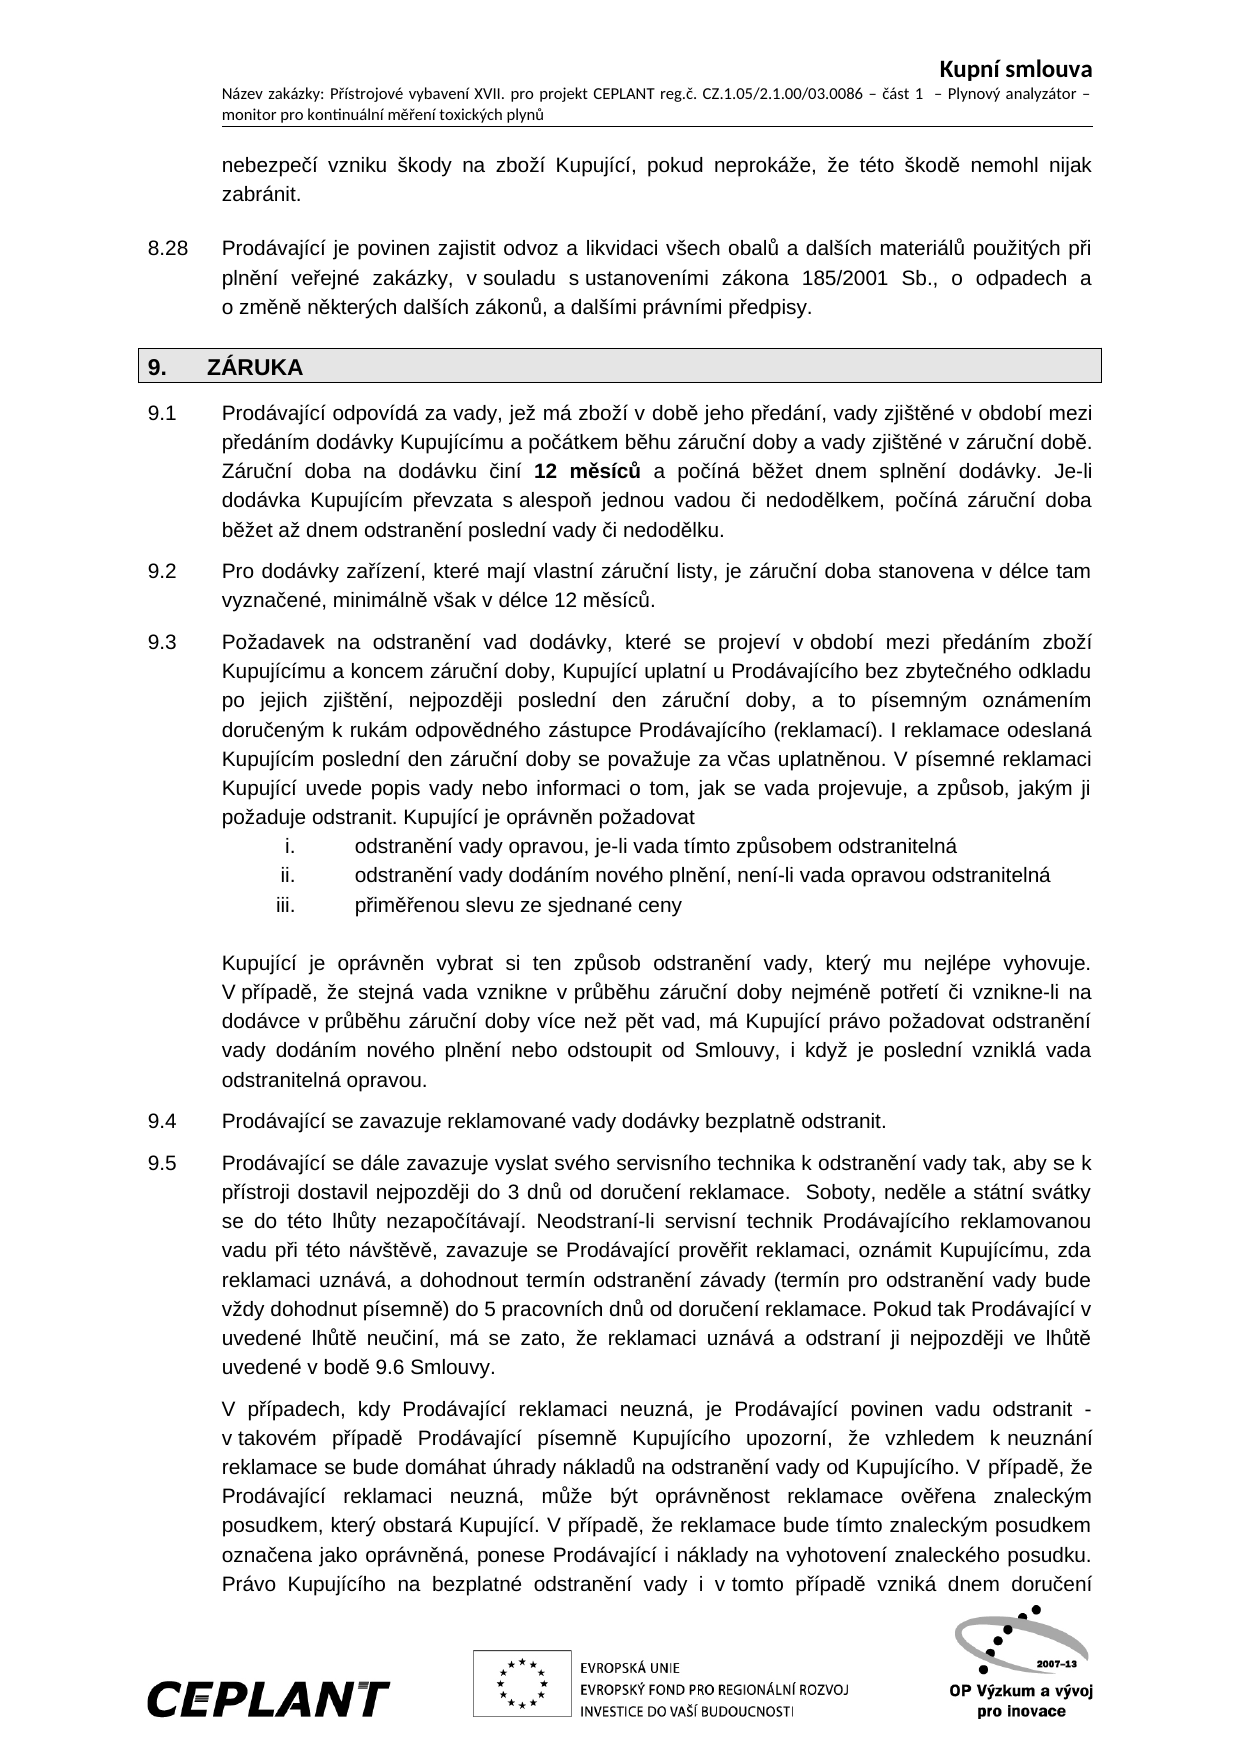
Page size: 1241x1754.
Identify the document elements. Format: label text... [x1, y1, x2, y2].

subtitle odstranění vady dodáním nového plnění, není-li vada opravou odstranitelná [295, 858, 1093, 887]
subtitle 9.5 Prodávající se dále zavazuje vyslat svého servisního technika k odstranění vady tak, aby se k přístroji dostavil nejpozději do 3 dnů od doručení reklamace. Soboty, neděle a státní svátky se do této lhůty nezapočítávají. Neodstraní-li servisní technik Prodávajícího reklamovanou vadu při této návštěvě, zavazuje se Prodávající prověřit reklamaci, oznámit Kupujícímu, zda reklamaci uznává, a dohodnout termín odstranění závady (termín pro odstranění vady bude vždy dohodnut písemně) do 5 pracovních dnů od doručení reklamace. Pokud tak Prodávající v uvedené lhůtě neučiní, má se zato, že reklamaci uznává a odstraní ji nejpozději ve lhůtě uvedené v bodě 9.6 Smlouvy. [148, 1146, 1093, 1379]
text 8.28 Prodávající je povinen zajistit odvoz a likvidaci všech obalů a dalších materiálů použitých při plnění veřejné zakázky, v souladu s ustanoveními zákona 185/2001 Sb., o odpadech a o změně některých dalších zákonů, a dalšími právními předpisy. [148, 231, 1093, 318]
subtitle ZÁRUKA [139, 349, 1101, 382]
subtitle přiměřenou slevu ze sjednané ceny [295, 887, 1093, 916]
subtitle 9.3 Požadavek na odstranění vad dodávky, které se projeví v období mezi předáním zboží Kupujícímu a koncem záruční doby, Kupující uplatní u Prodávajícího bez zbytečného odkladu po jejich zjištění, nejpozději poslední den záruční doby, a to písemným oznámením doručeným k rukám odpovědného zástupce Prodávajícího (reklamací). I reklamace odeslaná Kupujícím poslední den záruční doby se považuje za včas uplatněnou. V písemné reklamaci Kupující uvede popis vady nebo informaci o tom, jak se vada projevuje, a způsob, jakým ji požaduje odstranit. Kupující je oprávněn požadovat [148, 625, 1093, 829]
subtitle 9.4 Prodávající se zavazuje reklamované vady dodávky bezplatně odstranit. [148, 1104, 1093, 1133]
subtitle Kupující je oprávněn vybrat si ten způsob odstranění vady, který mu nejlépe vyhovuje. V případě, že stejná vada vznikne v průběhu záruční doby nejméně potřetí či vznikne-li na dodávce v průběhu záruční doby více než pět vad, má Kupující právo požadovat odstranění vady dodáním nového plnění nebo odstoupit od Smlouvy, i když je poslední vzniklá vada odstranitelná opravou. [222, 946, 1093, 1091]
picture [147, 1605, 1093, 1719]
subtitle 9.2 Pro dodávky zařízení, které mají vlastní záruční listy, je záruční doba stanovena v délce tam vyznačené, minimálně však v délce 12 měsíců. [148, 554, 1093, 612]
subtitle odstranění vady opravou, je-li vada tímto způsobem odstranitelná [295, 829, 1093, 858]
subtitle 9.1 Prodávající odpovídá za vady, jež má zboží v době jeho předání, vady zjištěné v období mezi předáním dodávky Kupujícímu a počátkem běhu záruční doby a vady zjištěné v záruční době. Záruční doba na dodávku činí 12 měsíců a počíná běžet dnem splnění dodávky. Je-li dodávka Kupujícím převzata s alespoň jednou vadou či nedodělkem, počíná záruční doba běžet až dnem odstranění poslední vady či nedodělku. [148, 396, 1093, 541]
